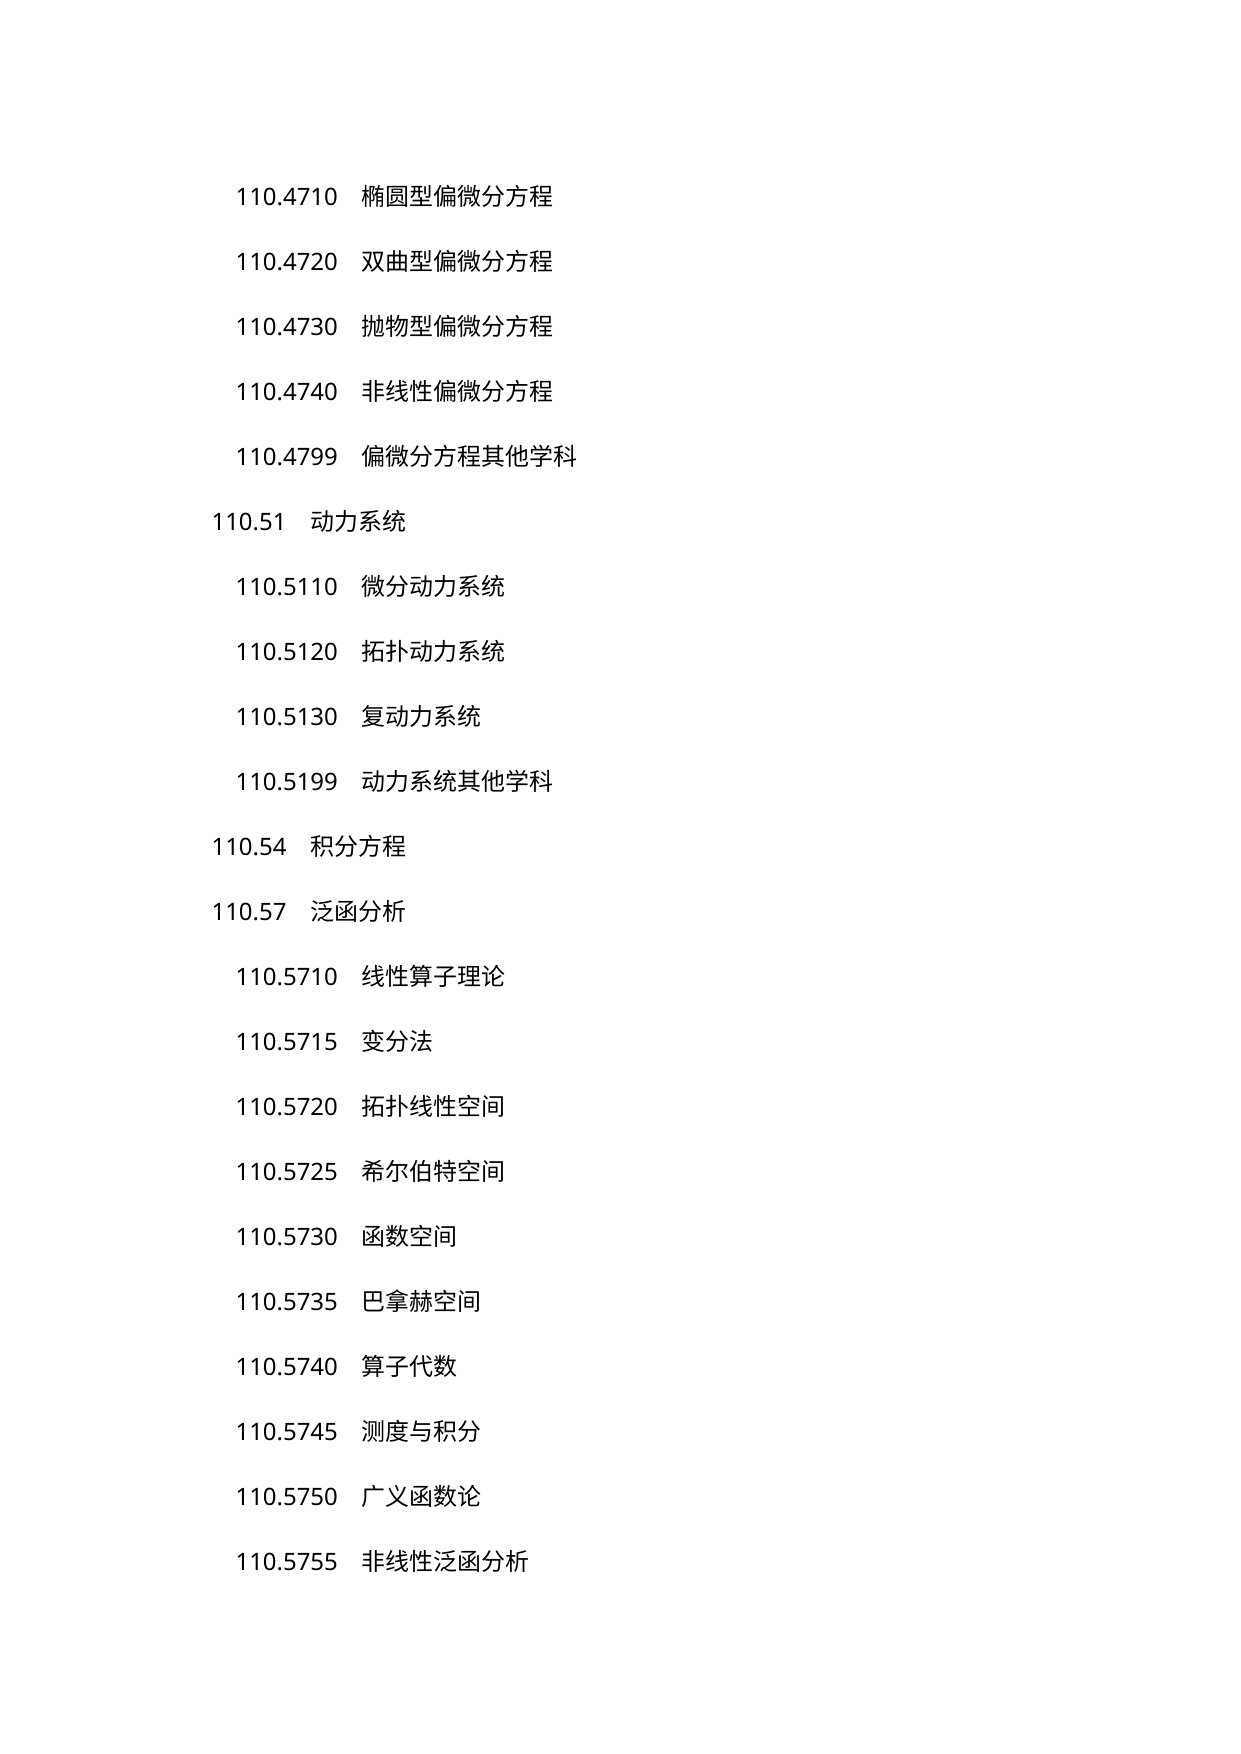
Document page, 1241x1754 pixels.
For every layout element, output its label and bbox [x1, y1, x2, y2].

text [187, 162, 1053, 1592]
